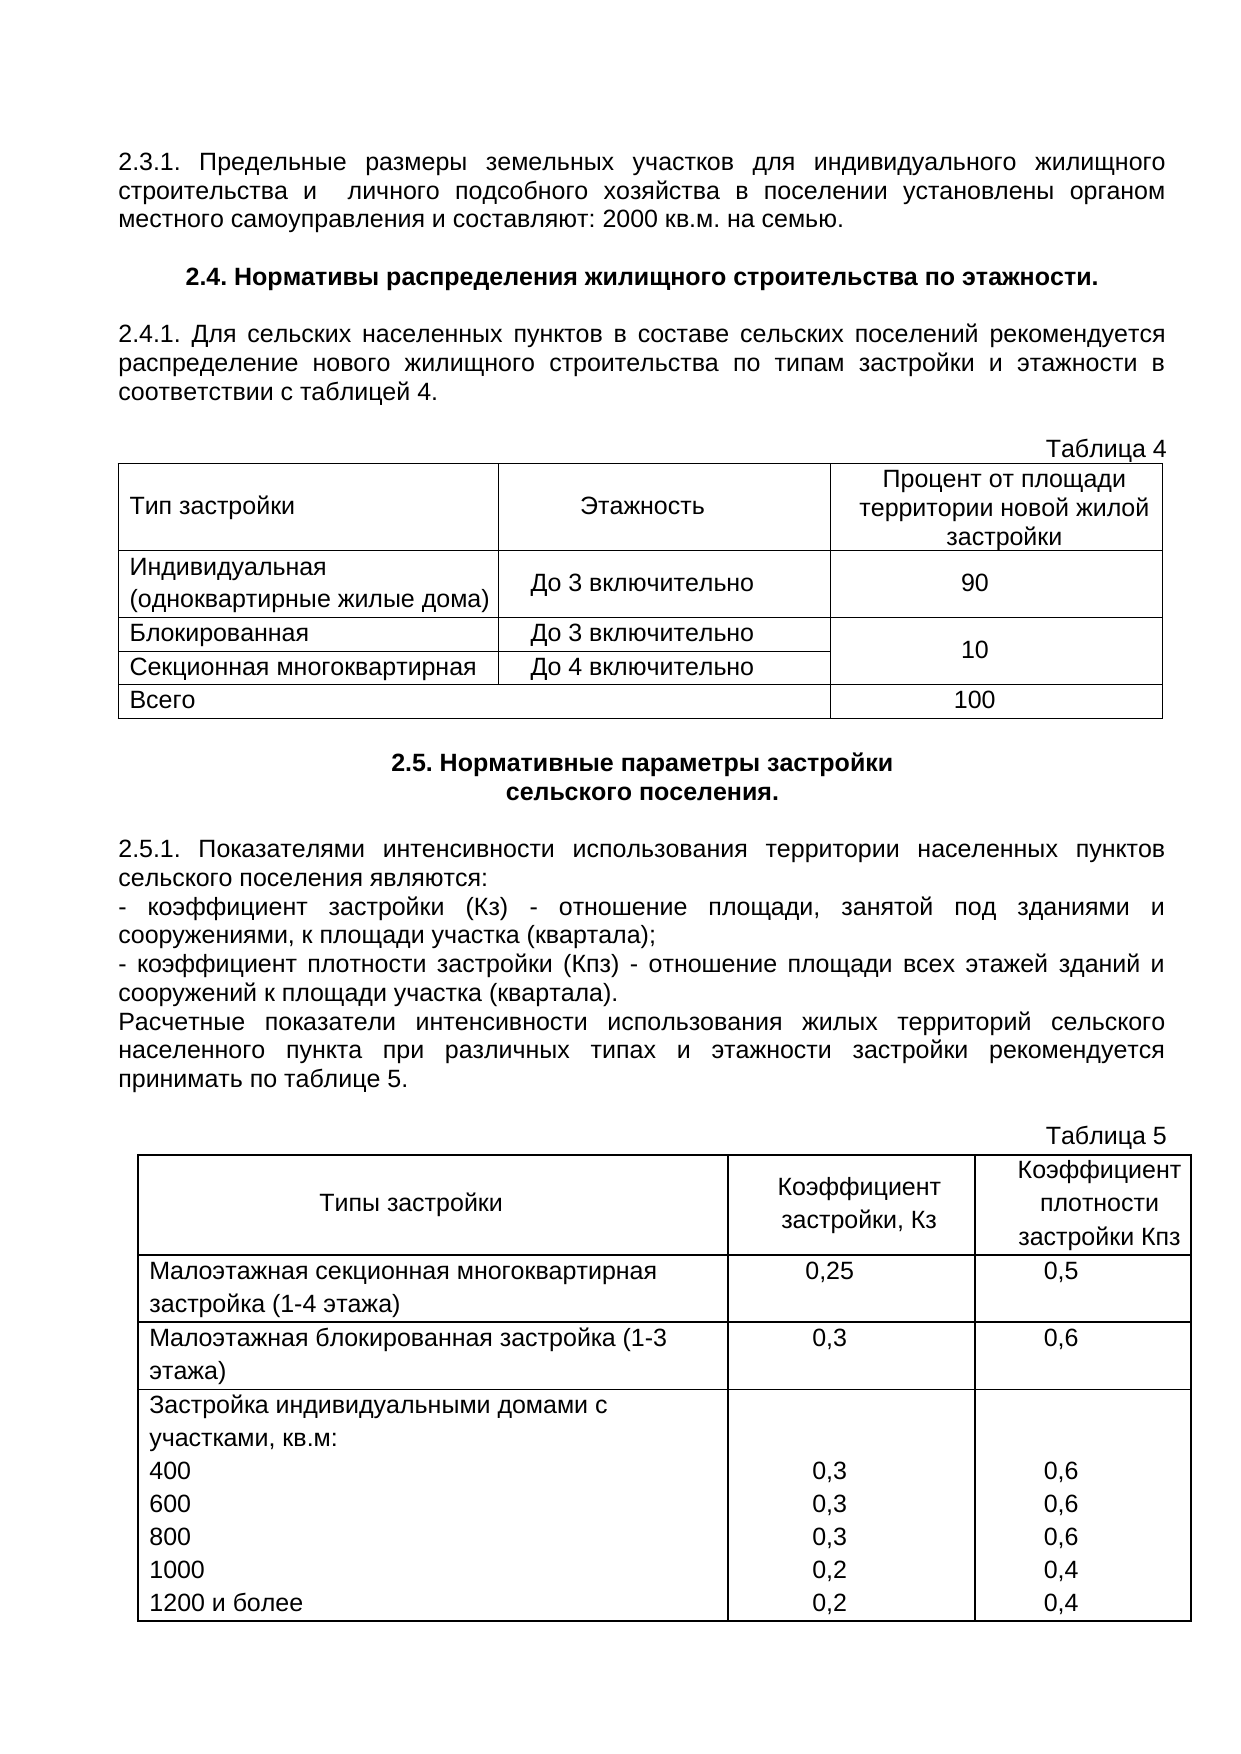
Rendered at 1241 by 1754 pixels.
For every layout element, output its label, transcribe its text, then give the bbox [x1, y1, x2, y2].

table_cell Блокированная [119, 618, 498, 651]
table_cell Малоэтажная блокированная застройка (1-3 этажа) [139, 1323, 727, 1388]
table_cell Малоэтажная секционная многоквартирная застройка (1-4 этажа) [139, 1256, 727, 1321]
table_cell 0,6 0,6 0,4 0,4 [976, 1489, 1190, 1620]
table_cell 0,3 [729, 1390, 974, 1489]
table_header Этажность [499, 464, 830, 550]
table_cell 0,6 [976, 1390, 1190, 1489]
text - коэффициент плотности застройки (Кпз) - отношение площади всех этажей зданий и сооружений к площади участка (квартала). [118, 949, 1167, 1007]
table_cell Индивидуальная (одноквартирные жилые дома) [119, 551, 498, 617]
table_cell 0,25 [729, 1256, 974, 1321]
text Таблица 4 [118, 434, 1167, 463]
table_header Процент от площади территории новой жилой застройки [831, 464, 1162, 550]
table_cell Всего [119, 685, 830, 718]
text 2.4. Нормативы распределения жилищного строительства по этажности. [118, 262, 1167, 291]
text 2.5.1. Показателями интенсивности использования территории населенных пунктов сельского поселения являются: [118, 834, 1167, 892]
table_cell Застройка индивидуальными домами с участками, кв.м: 400 [139, 1390, 727, 1489]
text 2.5. Нормативные параметры застройки [118, 748, 1167, 777]
table_cell 90 [831, 551, 1162, 617]
table_cell 0,3 0,3 0,2 0,2 [729, 1489, 974, 1620]
table_cell До 3 включительно [499, 618, 830, 651]
table_cell 0,3 [729, 1323, 974, 1388]
table_cell 600 800 1000 1200 и более [139, 1489, 727, 1620]
table_header Коэффициент застройки, Кз [729, 1156, 974, 1254]
table_header Тип застройки [119, 464, 498, 550]
table_header Типы застройки [139, 1156, 727, 1254]
text 2.4.1. Для сельских населенных пунктов в составе сельских поселений рекомендуется распределение нового жилищного строительства по типам застройки и этажности в соответствии с таблицей 4. [118, 319, 1167, 406]
table_cell 10 [831, 618, 1162, 684]
table_header Коэффициент плотности застройки Кпз [976, 1156, 1190, 1254]
text Расчетные показатели интенсивности использования жилых территорий сельского населенного пункта при различных типах и этажности застройки рекомендуется принимать по таблице 5. [118, 1007, 1167, 1093]
table_cell 0,5 [976, 1256, 1190, 1321]
text 2.3.1. Предельные размеры земельных участков для индивидуального жилищного строительства и личного подсобного хозяйства в поселении установлены органом местного самоуправления и составляют: 2000 кв.м. на семью. [118, 147, 1167, 233]
table_cell 0,6 [976, 1323, 1190, 1388]
text сельского поселения. [118, 777, 1167, 805]
table_cell 100 [831, 685, 1162, 718]
text - коэффициент застройки (Кз) - отношение площади, занятой под зданиями и сооружениями, к площади участка (квартала); [118, 892, 1167, 949]
table_cell До 4 включительно [499, 652, 830, 684]
table_cell Секционная многоквартирная [119, 652, 498, 684]
table_cell До 3 включительно [499, 551, 830, 617]
text Таблица 5 [118, 1121, 1167, 1149]
